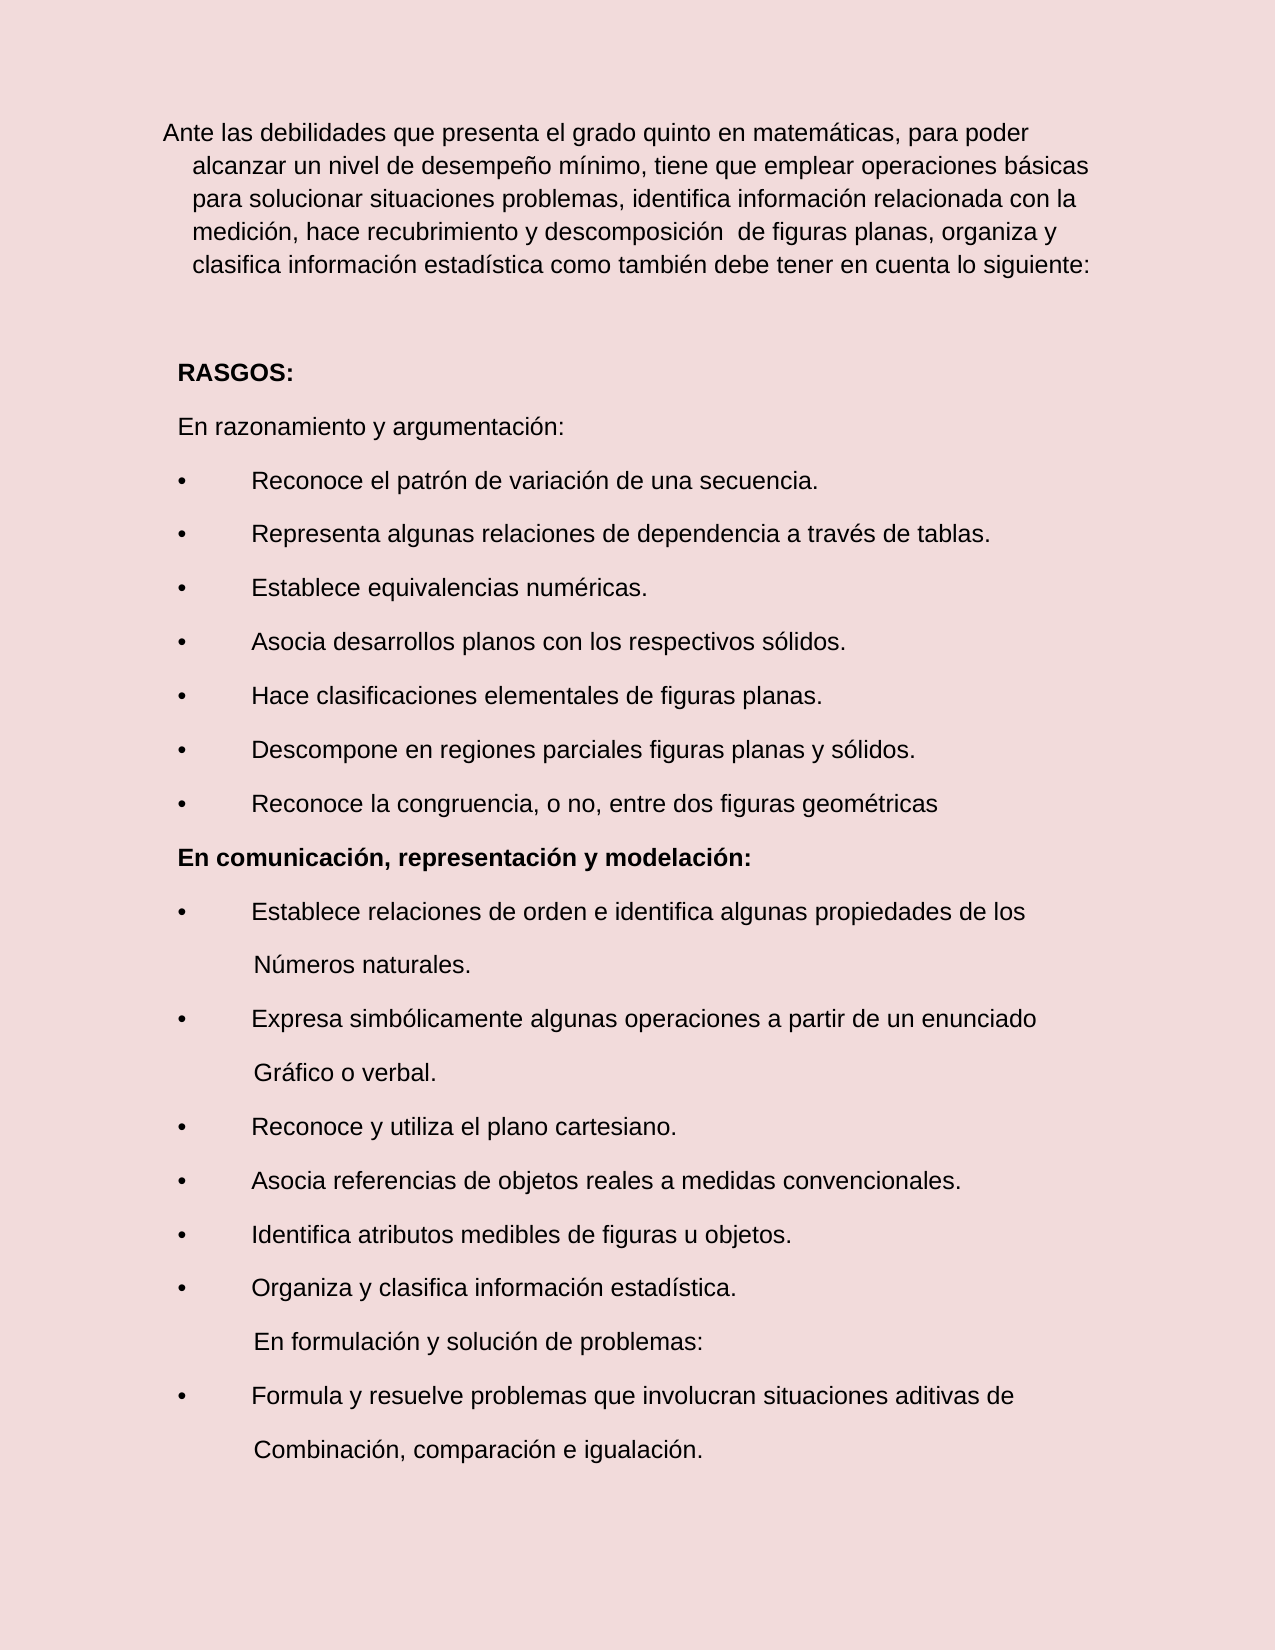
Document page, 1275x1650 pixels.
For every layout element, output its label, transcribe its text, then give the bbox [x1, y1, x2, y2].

text En formulación y solución de problemas: [177, 1327, 1098, 1356]
text • Identifica atributos medibles de figuras u objetos. [177, 1219, 1098, 1248]
text • Asocia desarrollos planos con los respectivos sólidos. [177, 627, 1098, 656]
text • Formula y resuelve problemas que involucran situaciones aditivas de [177, 1381, 1098, 1410]
text Gráfico o verbal. [177, 1058, 1098, 1087]
text RASGOS: [177, 358, 1098, 387]
text Números naturales. [177, 950, 1098, 979]
text • Representa algunas relaciones de dependencia a través de tablas. [177, 519, 1098, 548]
text • Descompone en regiones parciales figuras planas y sólidos. [177, 735, 1098, 764]
text Combinación, comparación e igualación. [177, 1435, 1098, 1464]
text En comunicación, representación y modelación: [177, 843, 1098, 871]
text • Asocia referencias de objetos reales a medidas convencionales. [177, 1166, 1098, 1194]
text • Reconoce el patrón de variación de una secuencia. [177, 466, 1098, 494]
text • Establece relaciones de orden e identifica algunas propiedades de los [177, 896, 1098, 925]
text • Reconoce la congruencia, o no, entre dos figuras geométricas [177, 789, 1098, 817]
text Ante las debilidades que presenta el grado quinto en matemáticas, para poder alcanzar un nivel de desempeño mínimo, tiene que emplear operaciones básicas para solucionar situaciones problemas, identifica información relacionada con la medición, hace recubrimiento y descomposición de figuras planas, organiza y clasifica información estadística como también debe tener en cuenta lo siguiente: [156, 118, 1098, 279]
text • Expresa simbólicamente algunas operaciones a partir de un enunciado [177, 1004, 1098, 1033]
text • Organiza y clasifica información estadística. [177, 1273, 1098, 1302]
text • Establece equivalencias numéricas. [177, 573, 1098, 602]
text En razonamiento y argumentación: [177, 412, 1098, 441]
text • Reconoce y utiliza el plano cartesiano. [177, 1112, 1098, 1141]
text • Hace clasificaciones elementales de figuras planas. [177, 681, 1098, 710]
